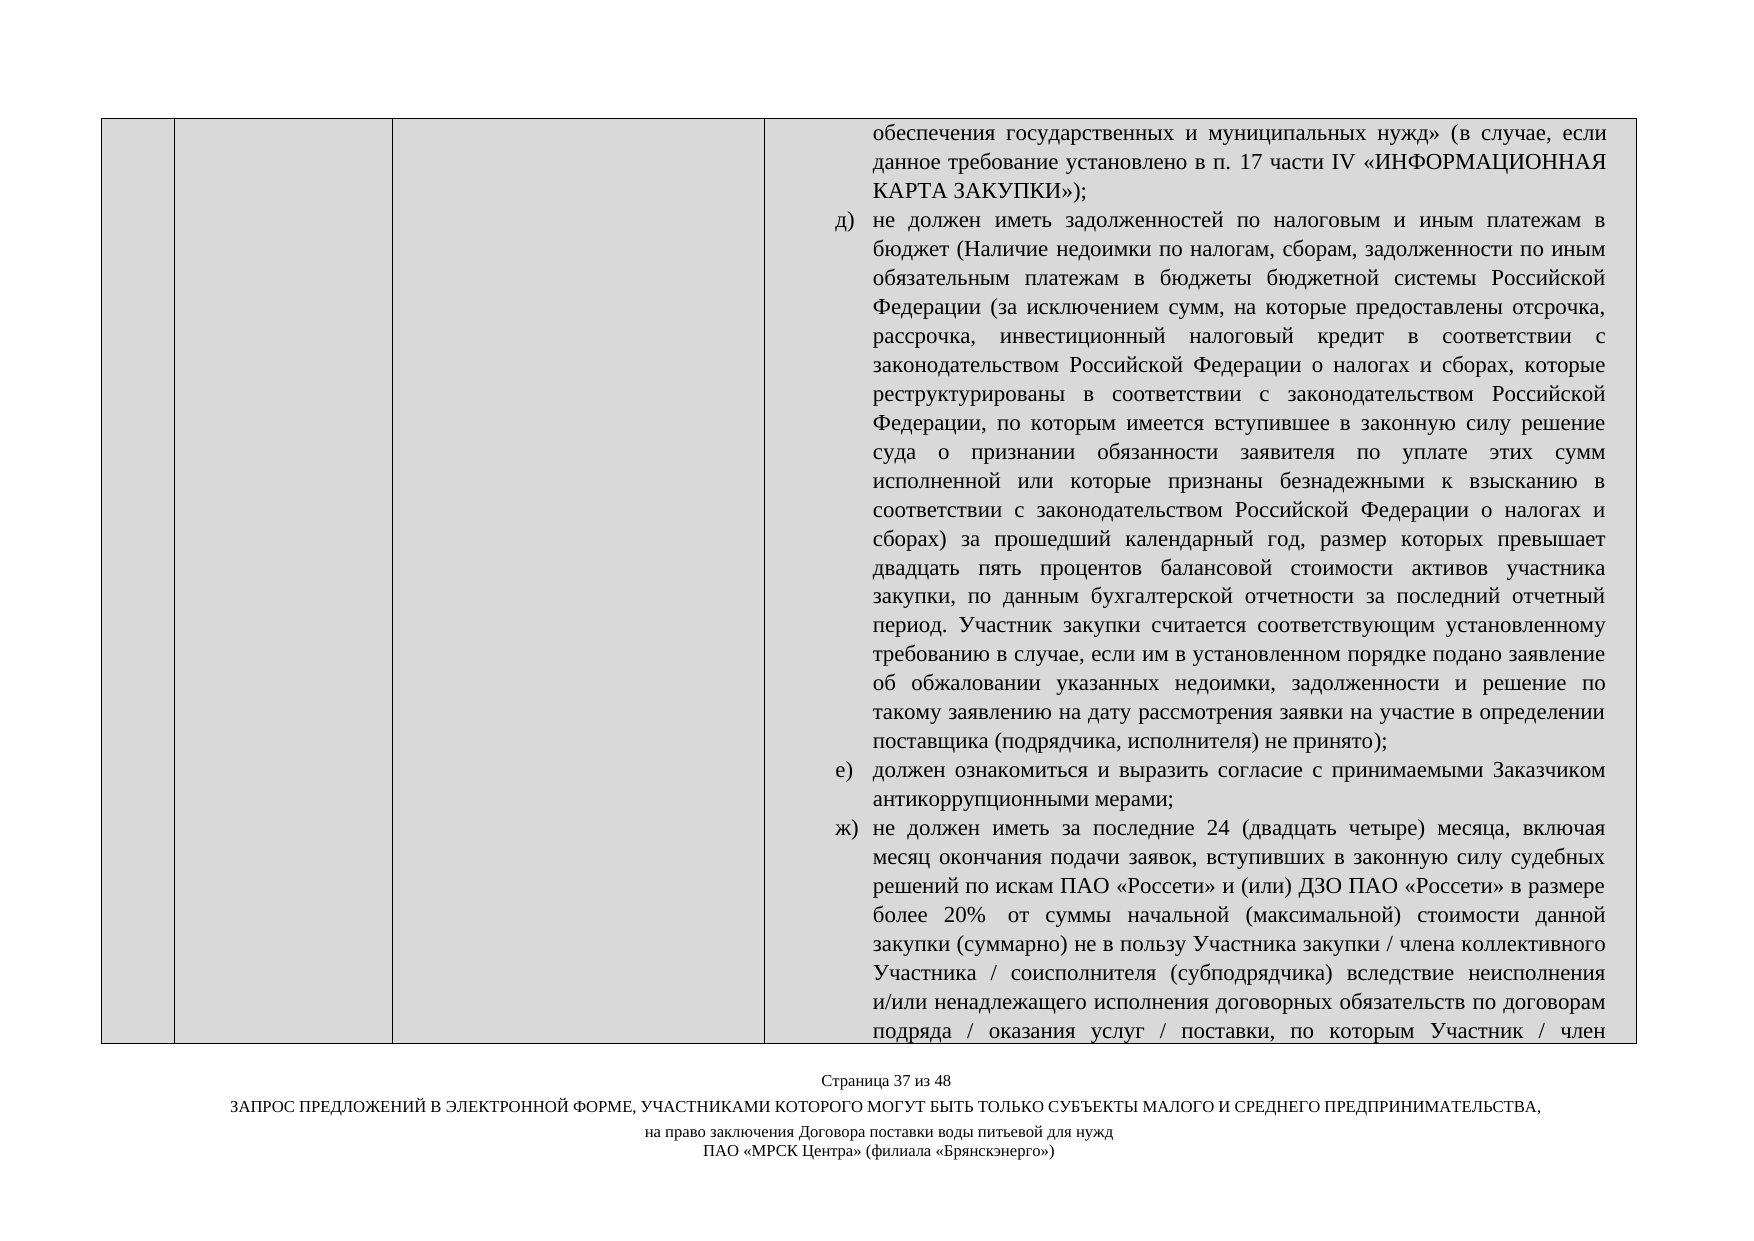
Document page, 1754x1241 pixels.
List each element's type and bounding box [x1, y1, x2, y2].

table_cell [102, 119, 174, 1043]
table_cell [393, 119, 764, 1043]
table_cell [765, 119, 1636, 1043]
table_cell [175, 119, 392, 1043]
